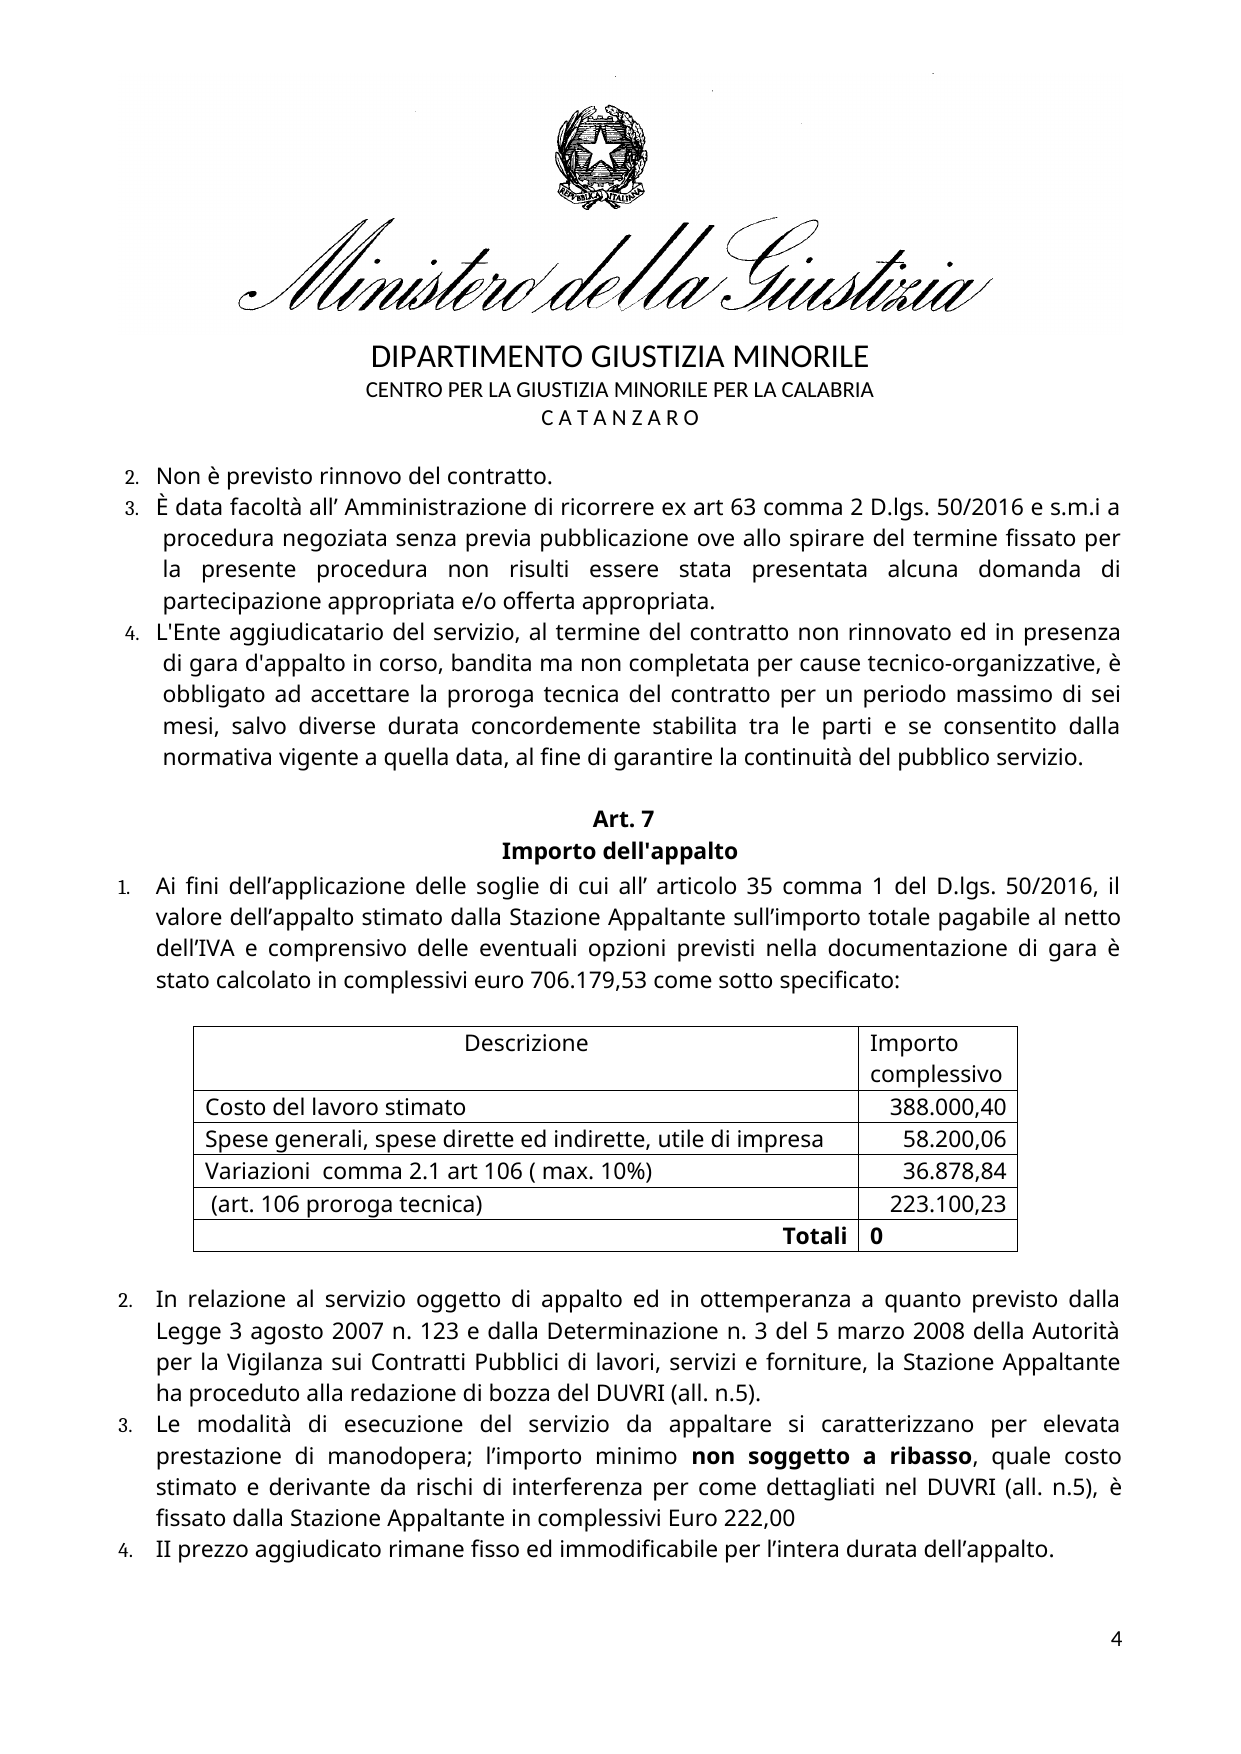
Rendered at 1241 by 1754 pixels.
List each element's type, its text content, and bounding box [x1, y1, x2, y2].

list In relazione al servizio oggetto di appalto ed in ottemperanza a quanto previsto dalla Legge 3 agosto 2007 n. 123 e dalla Determinazione n. 3 del 5 marzo 2008 della Autorità per la Vigilanza sui Contratti Pubblici di lavori, servizi e forniture, la Stazione Appaltante ha proceduto alla redazione di bozza del DUVRI (all. n.5). [118, 1283, 1122, 1408]
table_header Descrizione [194, 1027, 858, 1090]
table_cell Costo del lavoro stimato [194, 1091, 858, 1122]
table_cell (art. 106 proroga tecnica) [194, 1188, 858, 1219]
table_header Importo complessivo [859, 1027, 1017, 1090]
list Le modalità di esecuzione del servizio da appaltare si caratterizzano per elevata prestazione di manodopera; l’importo minimo non soggetto a ribasso, quale costo stimato e derivante da rischi di interferenza per come dettagliati nel DUVRI (all. n.5), è fissato dalla Stazione Appaltante in complessivi Euro 222,00 [118, 1408, 1122, 1533]
table_cell 223.100,23 [859, 1188, 1017, 1219]
table_cell Variazioni comma 2.1 art 106 ( max. 10%) [194, 1155, 858, 1187]
table_cell 388.000,40 [859, 1091, 1017, 1122]
table_cell 58.200,06 [859, 1123, 1017, 1154]
list È data facoltà all’ Amministrazione di ricorrere ex art 63 comma 2 D.lgs. 50/2016 e s.m.i a procedura negoziata senza previa pubblicazione ove allo spirare del termine fissato per la presente procedura non risulti essere stata presentata alcuna domanda di partecipazione appropriata e/o offerta appropriata. [125, 491, 1122, 616]
list L'Ente aggiudicatario del servizio, al termine del contratto non rinnovato ed in presenza di gara d'appalto in corso, bandita ma non completata per cause tecnico-organizzative, è obbligato ad accettare la proroga tecnica del contratto per un periodo massimo di sei mesi, salvo diverse durata concordemente stabilita tra le parti e se consentito dalla normativa vigente a quella data, al fine di garantire la continuità del pubblico servizio. [125, 616, 1122, 772]
text Art. 7 [125, 803, 1122, 834]
list Ai fini dell’applicazione delle soglie di cui all’ articolo 35 comma 1 del D.lgs. 50/2016, il valore dell’appalto stimato dalla Stazione Appaltante sull’importo totale pagabile al netto dell’IVA e comprensivo delle eventuali opzioni previsti nella documentazione di gara è stato calcolato in complessivi euro 706.179,53 come sotto specificato: [118, 870, 1122, 995]
text Importo dell'appalto [118, 834, 1122, 866]
picture [118, 73, 1123, 335]
table_cell Totali [194, 1220, 858, 1251]
list II prezzo aggiudicato rimane fisso ed immodificabile per l’intera durata dell’appalto. [118, 1533, 1122, 1565]
table_cell 706.179,53 [859, 1220, 1017, 1251]
list Non è previsto rinnovo del contratto. [125, 459, 1122, 491]
table_cell 36.878,84 [859, 1155, 1017, 1187]
table_cell Spese generali, spese dirette ed indirette, utile di impresa [194, 1123, 858, 1154]
